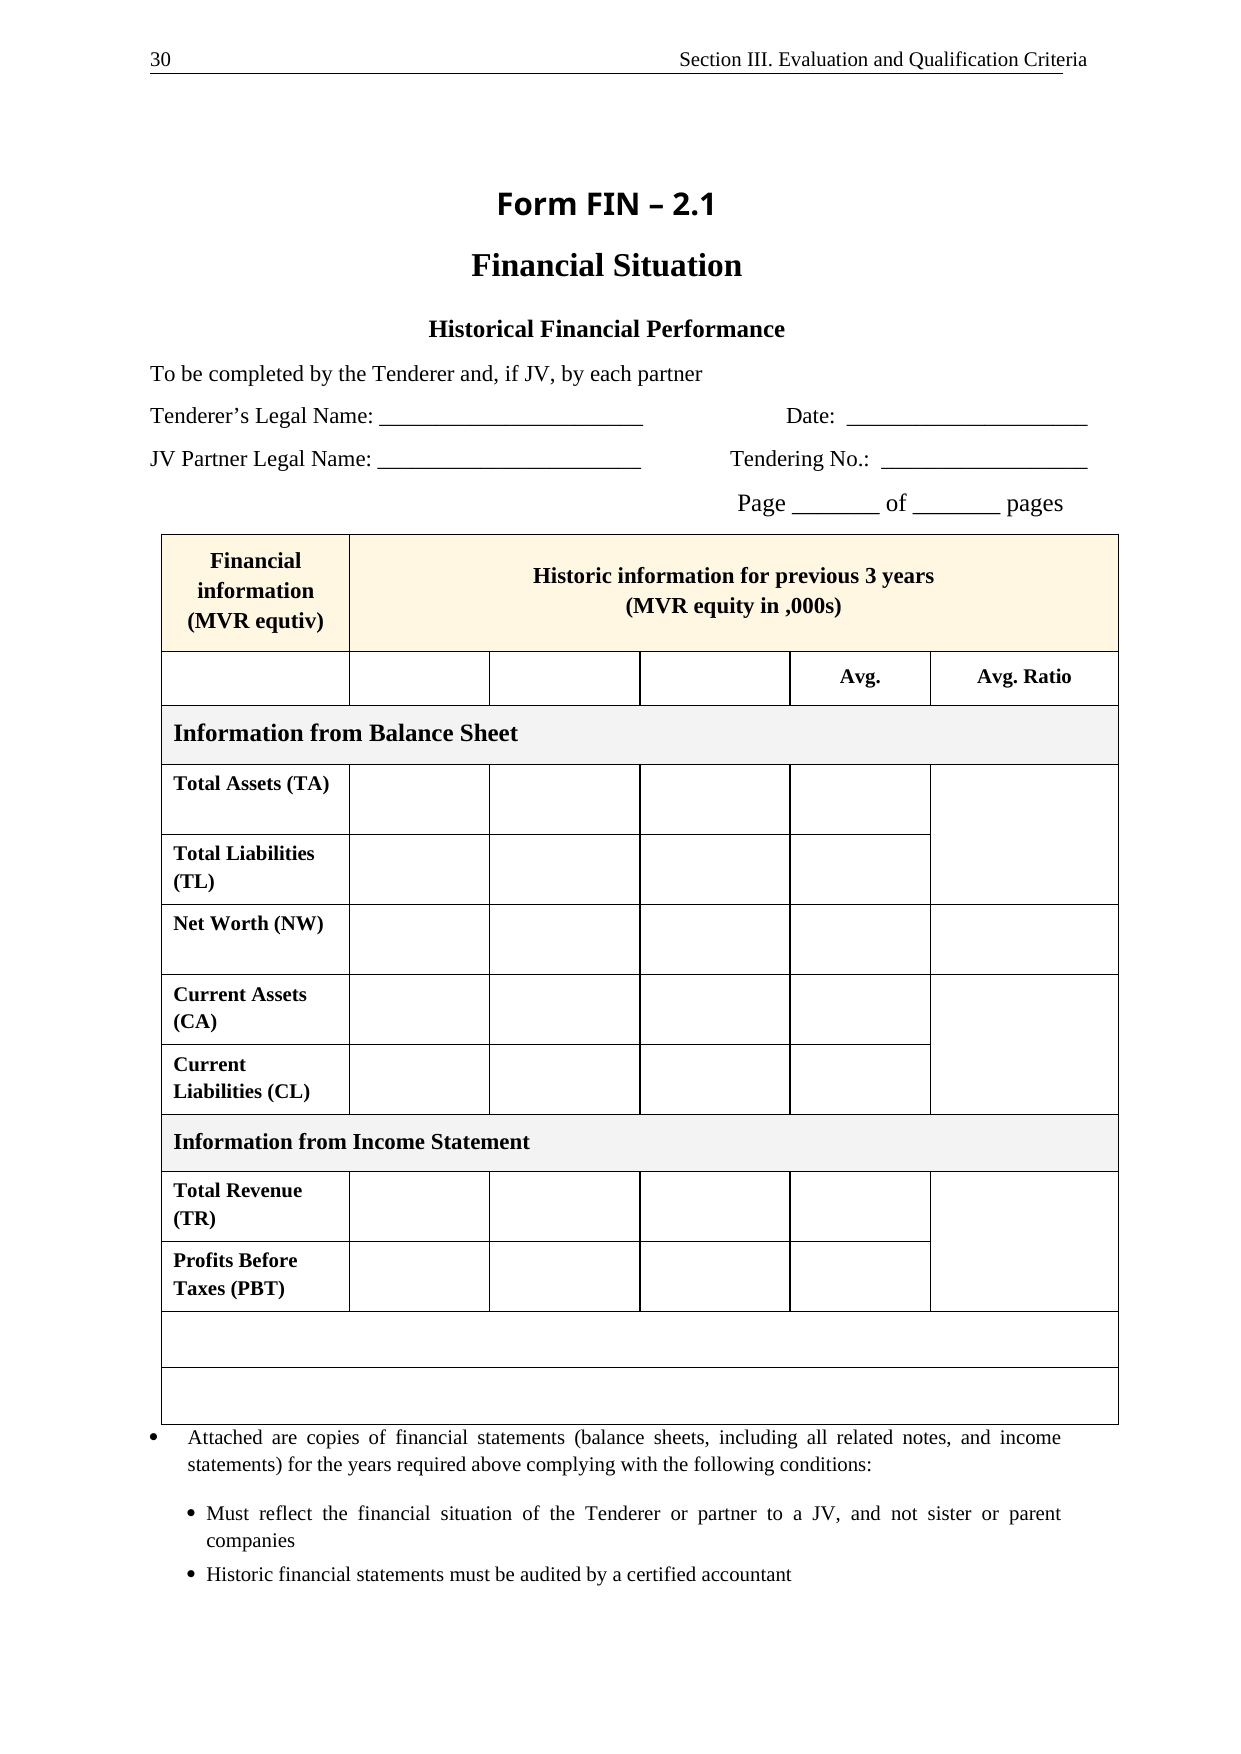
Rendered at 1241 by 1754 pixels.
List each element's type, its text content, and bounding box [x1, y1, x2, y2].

text Financial Situation [150, 245, 1063, 283]
table_cell [641, 765, 789, 834]
table_cell [350, 1172, 489, 1241]
list Must reflect the financial situation of the Tenderer or partner to a JV, and not sister or parent companies [187, 1501, 1063, 1552]
text Historical Financial Performance [150, 314, 1063, 343]
table_cell Profits Before Taxes (PBT) [162, 1242, 349, 1311]
table_cell [350, 1045, 489, 1114]
table_cell [490, 975, 639, 1044]
text Tenderer’s Legal Name: _______________________ Date: _____________________ [150, 402, 1063, 429]
table_header Historic information for previous 3 years (MVR equity in ,000s) [350, 535, 1118, 651]
table_cell [791, 1242, 930, 1311]
table_cell [490, 652, 639, 705]
table_cell Information from Balance Sheet [162, 706, 1118, 764]
subtitle Form FIN – 2.1 [150, 182, 1063, 224]
table_cell [350, 1242, 489, 1311]
table_cell [350, 905, 489, 974]
table_cell [791, 765, 930, 834]
table_cell [931, 905, 1118, 974]
table_cell [641, 905, 789, 974]
table_cell [641, 1172, 789, 1241]
table_cell [641, 1045, 789, 1114]
text JV Partner Legal Name: _______________________ Tendering No.: __________________ [150, 445, 1063, 472]
text Page _______ of _______ pages [150, 488, 1063, 517]
table_cell [490, 1045, 639, 1114]
table_cell Current Assets (CA) [162, 975, 349, 1044]
text To be completed by the Tenderer and, if JV, by each partner [150, 360, 1063, 386]
table_cell [490, 765, 639, 834]
table_cell [641, 975, 789, 1044]
table_cell [791, 1172, 930, 1241]
table_cell Net Worth (NW) [162, 905, 349, 974]
table_cell [490, 905, 639, 974]
table_cell [350, 835, 489, 904]
table_cell [641, 652, 789, 705]
table_cell [490, 1242, 639, 1311]
table_cell [641, 1242, 789, 1311]
table_cell [931, 975, 1118, 1114]
table_cell [350, 652, 489, 705]
text Attached are copies of financial statements (balance sheets, including all related notes, and income statements) for the years required above complying with the following conditions: [150, 1424, 1063, 1476]
table_cell [490, 835, 639, 904]
table_cell Total Assets (TA) [162, 765, 349, 834]
table_cell [791, 975, 930, 1044]
table_cell Avg. [791, 652, 930, 705]
table_cell [791, 1045, 930, 1114]
table_cell [931, 765, 1118, 904]
table_cell [490, 1172, 639, 1241]
table_cell [162, 1368, 1118, 1423]
table_cell [791, 835, 930, 904]
table_cell Total Liabilities (TL) [162, 835, 349, 904]
table_cell [162, 1312, 1118, 1367]
table_cell Current Liabilities (CL) [162, 1045, 349, 1114]
list Historic financial statements must be audited by a certified accountant [187, 1562, 1063, 1586]
table_cell Information from Income Statement [162, 1115, 1118, 1171]
table_cell Avg. Ratio [931, 652, 1118, 705]
table_cell [791, 905, 930, 974]
table_cell [641, 835, 789, 904]
table_cell [350, 765, 489, 834]
table_cell [350, 975, 489, 1044]
table_cell Total Revenue (TR) [162, 1172, 349, 1241]
table_cell [931, 1172, 1118, 1311]
table_header Financial information (MVR equtiv) [162, 535, 349, 651]
table_cell [162, 652, 349, 705]
